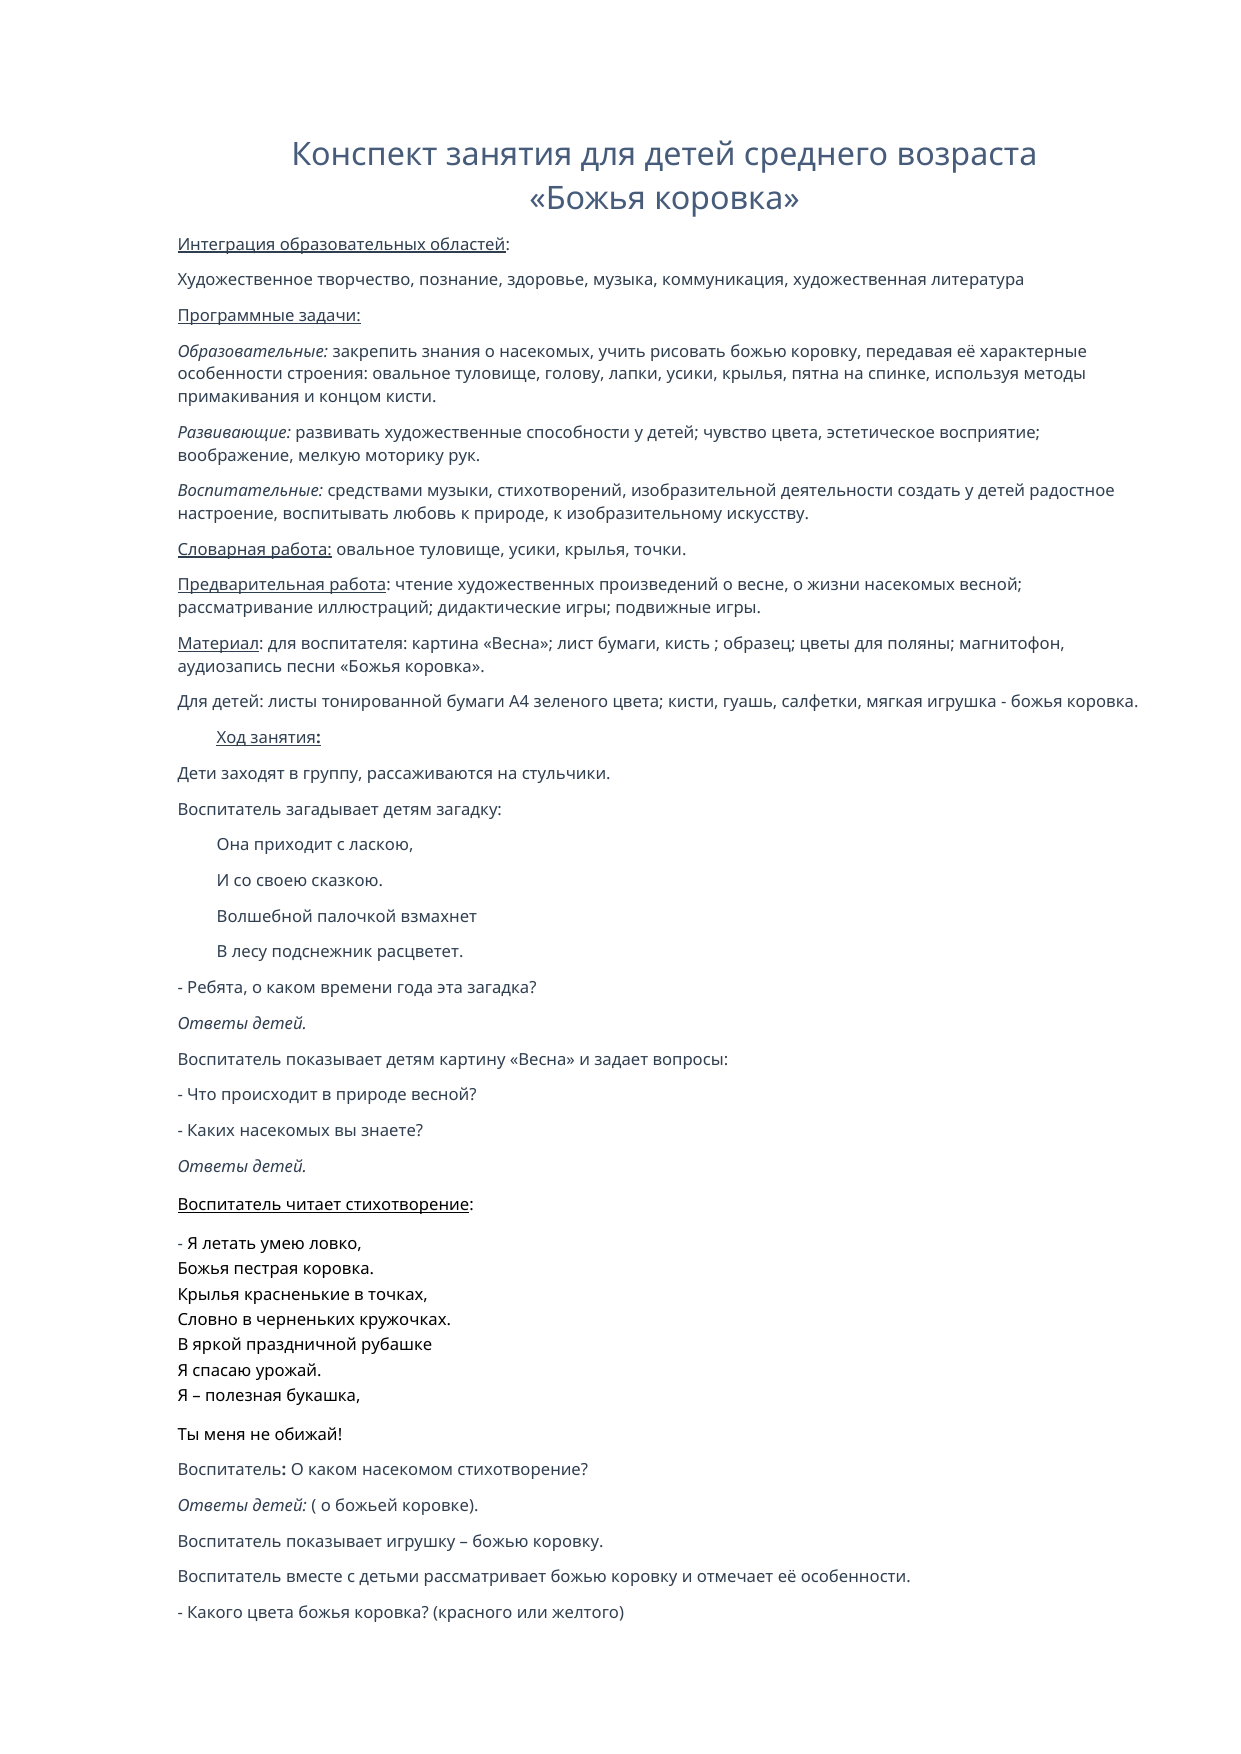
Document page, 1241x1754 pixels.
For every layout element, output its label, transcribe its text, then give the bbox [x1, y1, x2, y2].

text Она приходит с ласкою, [216, 833, 1152, 856]
text Дети заходят в группу, рассаживаются на стульчики. [177, 761, 1152, 784]
text Ты меня не обижай! [177, 1419, 1152, 1445]
text И со своею сказкою. [216, 868, 1152, 891]
text Ответы детей: ( о божьей коровке). [177, 1494, 1152, 1516]
text Я – полезная букашка, [177, 1381, 1152, 1406]
text Образовательные: закрепить знания о насекомых, учить рисовать божью коровку, передавая её характерные особенности строения: овальное туловище, голову, лапки, усики, крылья, пятна на спинке, используя методы примакивания и концом кисти. [177, 339, 1152, 407]
text Художественное творчество, познание, здоровье, музыка, коммуникация, художественная литература [177, 268, 1152, 291]
text Предварительная работа: чтение художественных произведений о весне, о жизни насекомых весной; рассматривание иллюстраций; дидактические игры; подвижные игры. [177, 573, 1152, 618]
text Материал: для воспитателя: картина «Весна»; лист бумаги, кисть ; образец; цветы для поляны; магнитофон, аудиозапись песни «Божья коровка». [177, 631, 1152, 677]
text Воспитатель показывает детям картину «Весна» и задает вопросы: [177, 1047, 1152, 1070]
text - Какого цвета божья коровка? (красного или желтого) [177, 1601, 1152, 1623]
text Воспитатель вместе с детьми рассматривает божью коровку и отмечает её особенности. [177, 1565, 1152, 1588]
text В яркой праздничной рубашке [177, 1330, 1152, 1356]
text Программные задачи: [177, 303, 1152, 326]
text Ответы детей. [177, 1154, 1152, 1177]
text Развивающие: развивать художественные способности у детей; чувство цвета, эстетическое восприятие; воображение, мелкую моторику рук. [177, 420, 1152, 466]
text Конспект занятия для детей среднего возраста «Божья коровка» [177, 131, 1152, 219]
text В лесу подснежник расцветет. [216, 940, 1152, 963]
text - Ребята, о каком времени года эта загадка? [177, 976, 1152, 998]
text Крылья красненькие в точках, [177, 1279, 1152, 1305]
text - Каких насекомых вы знаете? [177, 1119, 1152, 1141]
text Воспитатель показывает игрушку – божью коровку. [177, 1529, 1152, 1552]
text - Я летать умею ловко, [177, 1228, 1152, 1254]
text Воспитательные: средствами музыки, стихотворений, изобразительной деятельности создать у детей радостное настроение, воспитывать любовь к природе, к изобразительному искусству. [177, 479, 1152, 524]
text Я спасаю урожай. [177, 1356, 1152, 1381]
text Воспитатель: О каком насекомом стихотворение? [177, 1458, 1152, 1481]
text - Что происходит в природе весной? [177, 1083, 1152, 1106]
text Интеграция образовательных областей: [177, 232, 1152, 255]
text Словарная работа: овальное туловище, усики, крылья, точки. [177, 537, 1152, 560]
text Божья пестрая коровка. [177, 1254, 1152, 1279]
text Словно в черненьких кружочках. [177, 1305, 1152, 1330]
text Воспитатель загадывает детям загадку: [177, 797, 1152, 820]
text Ответы детей. [177, 1011, 1152, 1034]
text Ход занятия: [216, 726, 1152, 748]
text Воспитатель читает стихотворение: [177, 1190, 1152, 1216]
text Для детей: листы тонированной бумаги А4 зеленого цвета; кисти, гуашь, салфетки, мягкая игрушка - божья коровка. [177, 690, 1152, 713]
text Волшебной палочкой взмахнет [216, 904, 1152, 927]
